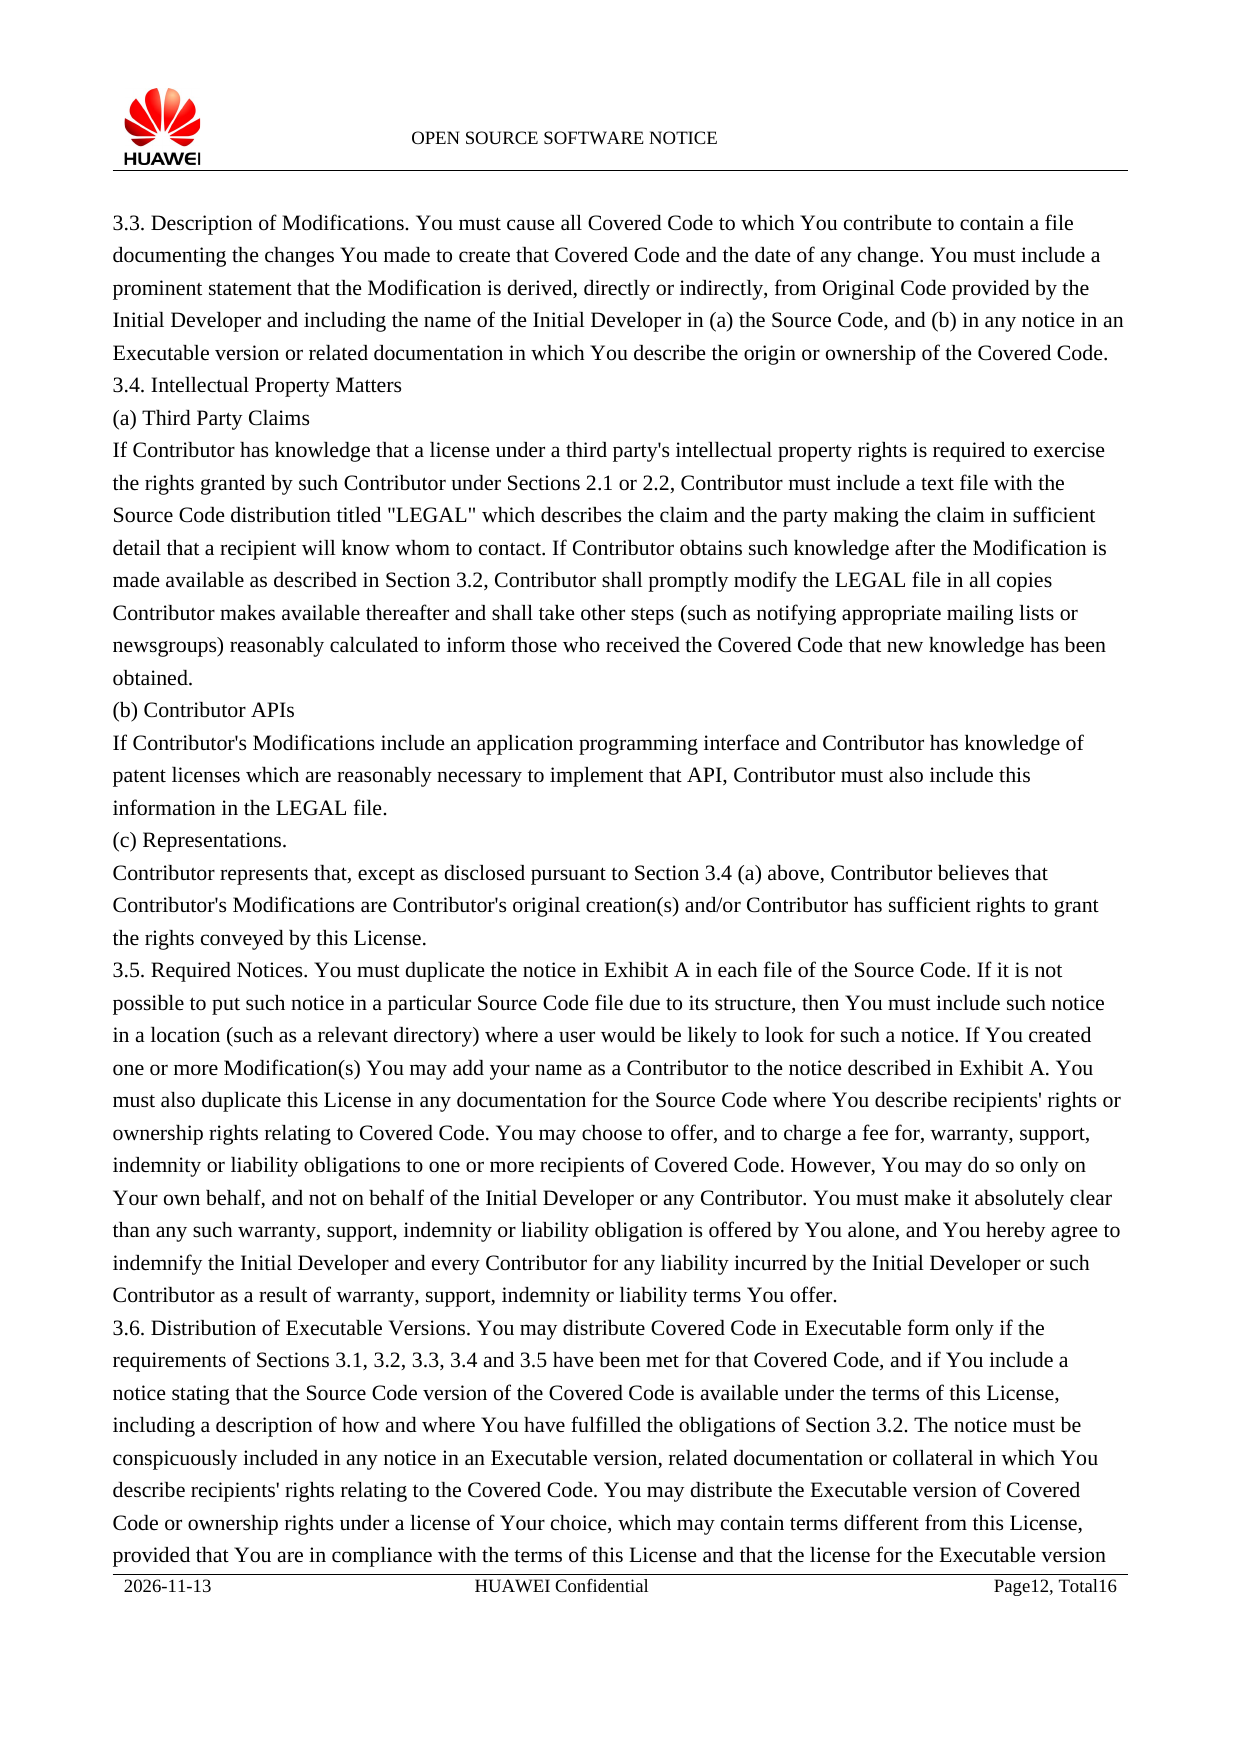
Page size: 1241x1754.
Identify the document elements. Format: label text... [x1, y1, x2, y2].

picture [124, 88, 201, 165]
